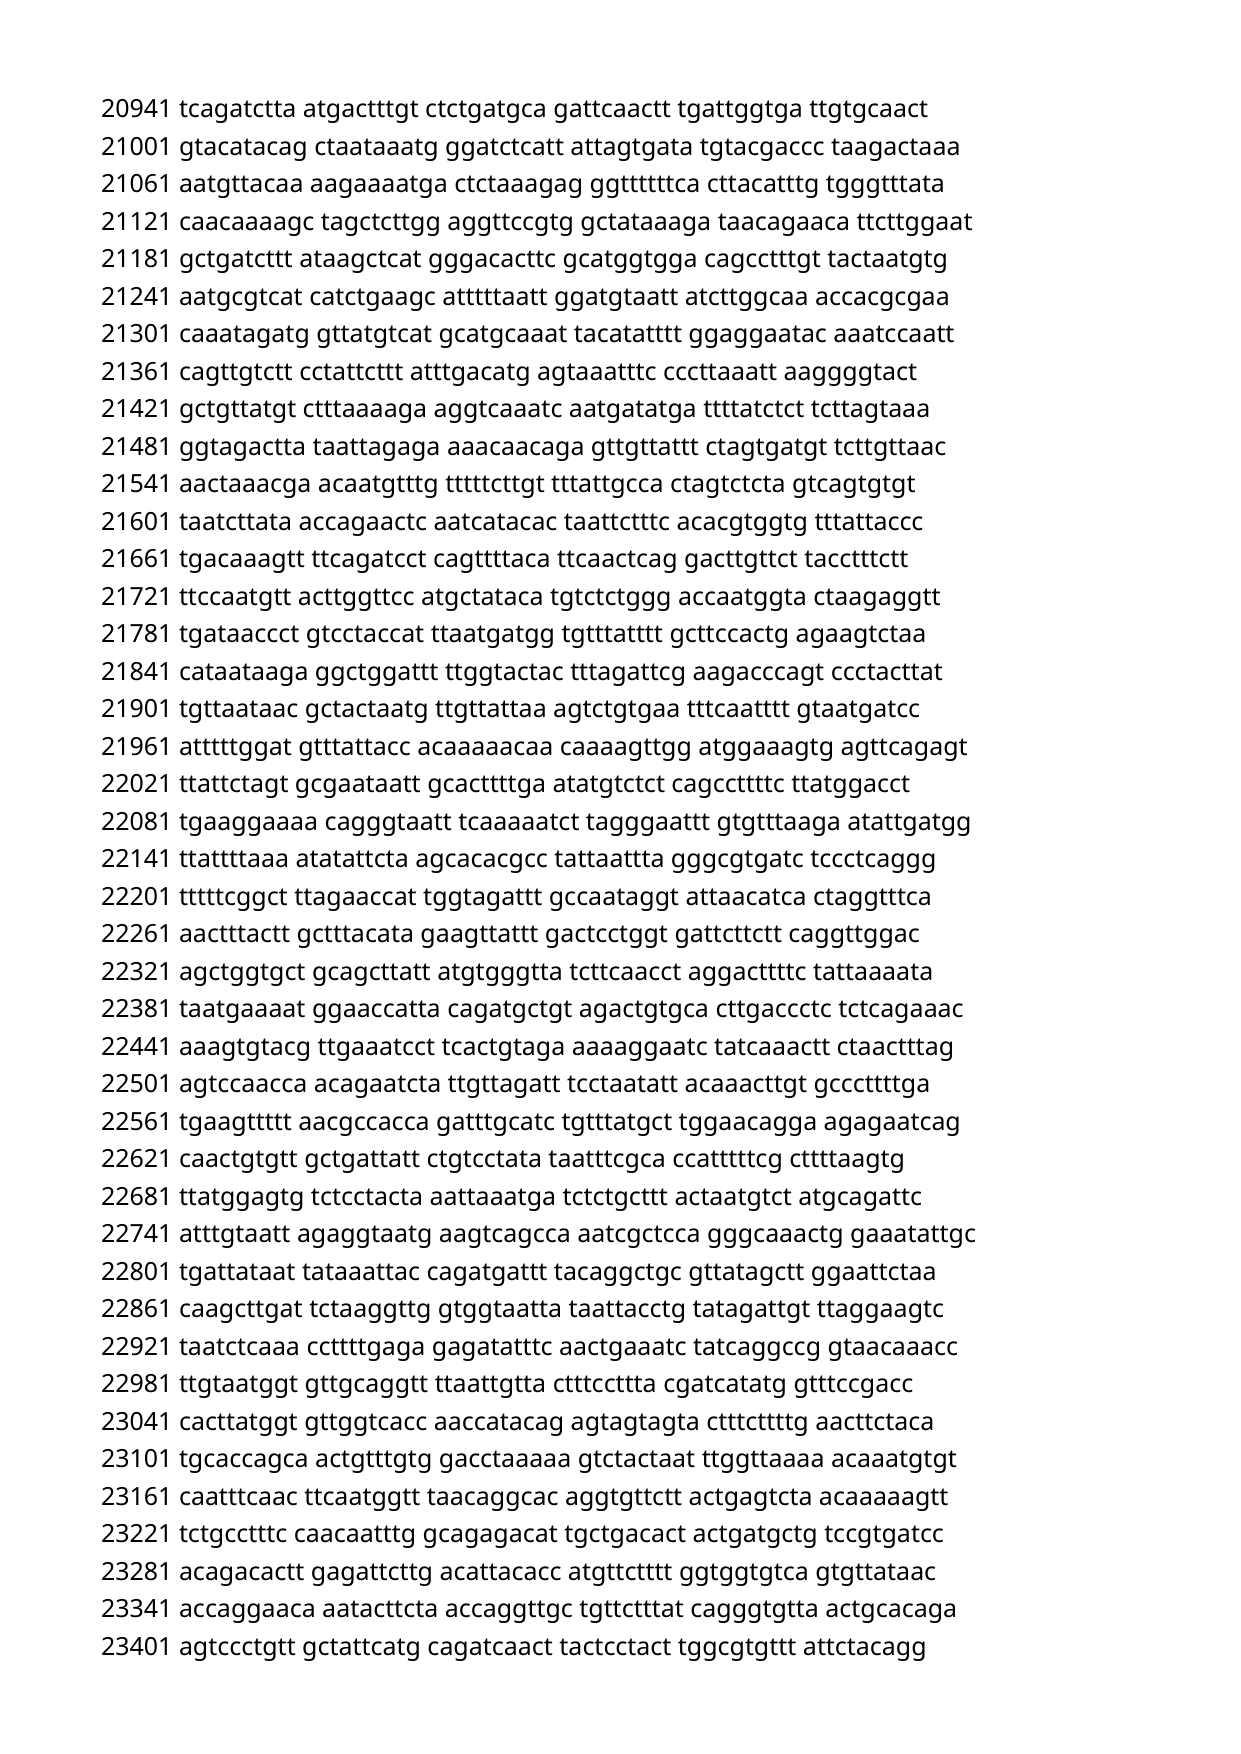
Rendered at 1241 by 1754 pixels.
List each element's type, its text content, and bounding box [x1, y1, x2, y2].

text 21181 gctgatcttt ataagctcat gggacacttc gcatggtgga cagcctttgt tactaatgtg [75, 239, 1165, 277]
text 22981 ttgtaatggt gttgcaggtt ttaattgtta ctttccttta cgatcatatg gtttccgacc [75, 1364, 1165, 1402]
text 21361 cagttgtctt cctattcttt atttgacatg agtaaatttc cccttaaatt aaggggtact [75, 352, 1165, 389]
text 21241 aatgcgtcat catctgaagc atttttaatt ggatgtaatt atcttggcaa accacgcgaa [75, 277, 1165, 314]
text 21841 cataataaga ggctggattt ttggtactac tttagattcg aagacccagt ccctacttat [75, 652, 1165, 689]
text 23221 tctgcctttc caacaatttg gcagagacat tgctgacact actgatgctg tccgtgatcc [75, 1514, 1165, 1552]
text 23041 cacttatggt gttggtcacc aaccatacag agtagtagta ctttcttttg aacttctaca [75, 1402, 1165, 1439]
text 20941 tcagatctta atgactttgt ctctgatgca gattcaactt tgattggtga ttgtgcaact [75, 89, 1165, 127]
text 22441 aaagtgtacg ttgaaatcct tcactgtaga aaaaggaatc tatcaaactt ctaactttag [75, 1027, 1165, 1064]
text 23341 accaggaaca aatacttcta accaggttgc tgttctttat cagggtgtta actgcacaga [75, 1589, 1165, 1627]
text 21301 caaatagatg gttatgtcat gcatgcaaat tacatatttt ggaggaatac aaatccaatt [75, 314, 1165, 352]
text 22621 caactgtgtt gctgattatt ctgtcctata taatttcgca ccatttttcg cttttaagtg [75, 1139, 1165, 1177]
text 21121 caacaaaagc tagctcttgg aggttccgtg gctataaaga taacagaaca ttcttggaat [75, 202, 1165, 239]
text 22021 ttattctagt gcgaataatt gcacttttga atatgtctct cagccttttc ttatggacct [75, 764, 1165, 802]
text 22561 tgaagttttt aacgccacca gatttgcatc tgtttatgct tggaacagga agagaatcag [75, 1102, 1165, 1139]
text 22201 tttttcggct ttagaaccat tggtagattt gccaataggt attaacatca ctaggtttca [75, 877, 1165, 914]
text 22741 atttgtaatt agaggtaatg aagtcagcca aatcgctcca gggcaaactg gaaatattgc [75, 1214, 1165, 1252]
text 22321 agctggtgct gcagcttatt atgtgggtta tcttcaacct aggacttttc tattaaaata [75, 952, 1165, 989]
text 23101 tgcaccagca actgtttgtg gacctaaaaa gtctactaat ttggttaaaa acaaatgtgt [75, 1439, 1165, 1477]
text 23401 agtccctgtt gctattcatg cagatcaact tactcctact tggcgtgttt attctacagg [75, 1627, 1165, 1664]
text 22381 taatgaaaat ggaaccatta cagatgctgt agactgtgca cttgaccctc tctcagaaac [75, 989, 1165, 1027]
text 21961 atttttggat gtttattacc acaaaaacaa caaaagttgg atggaaagtg agttcagagt [75, 727, 1165, 764]
text 21421 gctgttatgt ctttaaaaga aggtcaaatc aatgatatga ttttatctct tcttagtaaa [75, 389, 1165, 427]
text 21061 aatgttacaa aagaaaatga ctctaaagag ggttttttca cttacatttg tgggtttata [75, 164, 1165, 202]
text 21001 gtacatacag ctaataaatg ggatctcatt attagtgata tgtacgaccc taagactaaa [75, 127, 1165, 164]
text 22501 agtccaacca acagaatcta ttgttagatt tcctaatatt acaaacttgt gcccttttga [75, 1064, 1165, 1102]
text 22681 ttatggagtg tctcctacta aattaaatga tctctgcttt actaatgtct atgcagattc [75, 1177, 1165, 1214]
text 21661 tgacaaagtt ttcagatcct cagttttaca ttcaactcag gacttgttct tacctttctt [75, 539, 1165, 577]
text 22921 taatctcaaa ccttttgaga gagatatttc aactgaaatc tatcaggccg gtaacaaacc [75, 1327, 1165, 1364]
text 22801 tgattataat tataaattac cagatgattt tacaggctgc gttatagctt ggaattctaa [75, 1252, 1165, 1289]
text 21901 tgttaataac gctactaatg ttgttattaa agtctgtgaa tttcaatttt gtaatgatcc [75, 689, 1165, 727]
text 21481 ggtagactta taattagaga aaacaacaga gttgttattt ctagtgatgt tcttgttaac [75, 427, 1165, 464]
text 22861 caagcttgat tctaaggttg gtggtaatta taattacctg tatagattgt ttaggaagtc [75, 1289, 1165, 1327]
text 21541 aactaaacga acaatgtttg tttttcttgt tttattgcca ctagtctcta gtcagtgtgt [75, 464, 1165, 502]
text 23281 acagacactt gagattcttg acattacacc atgttctttt ggtggtgtca gtgttataac [75, 1552, 1165, 1589]
text 22261 aactttactt gctttacata gaagttattt gactcctggt gattcttctt caggttggac [75, 914, 1165, 952]
text 22081 tgaaggaaaa cagggtaatt tcaaaaatct tagggaattt gtgtttaaga atattgatgg [75, 802, 1165, 839]
text 22141 ttattttaaa atatattcta agcacacgcc tattaattta gggcgtgatc tccctcaggg [75, 839, 1165, 877]
text 23161 caatttcaac ttcaatggtt taacaggcac aggtgttctt actgagtcta acaaaaagtt [75, 1477, 1165, 1514]
text 21721 ttccaatgtt acttggttcc atgctataca tgtctctggg accaatggta ctaagaggtt [75, 577, 1165, 614]
text 21781 tgataaccct gtcctaccat ttaatgatgg tgtttatttt gcttccactg agaagtctaa [75, 614, 1165, 652]
text 21601 taatcttata accagaactc aatcatacac taattctttc acacgtggtg tttattaccc [75, 502, 1165, 539]
